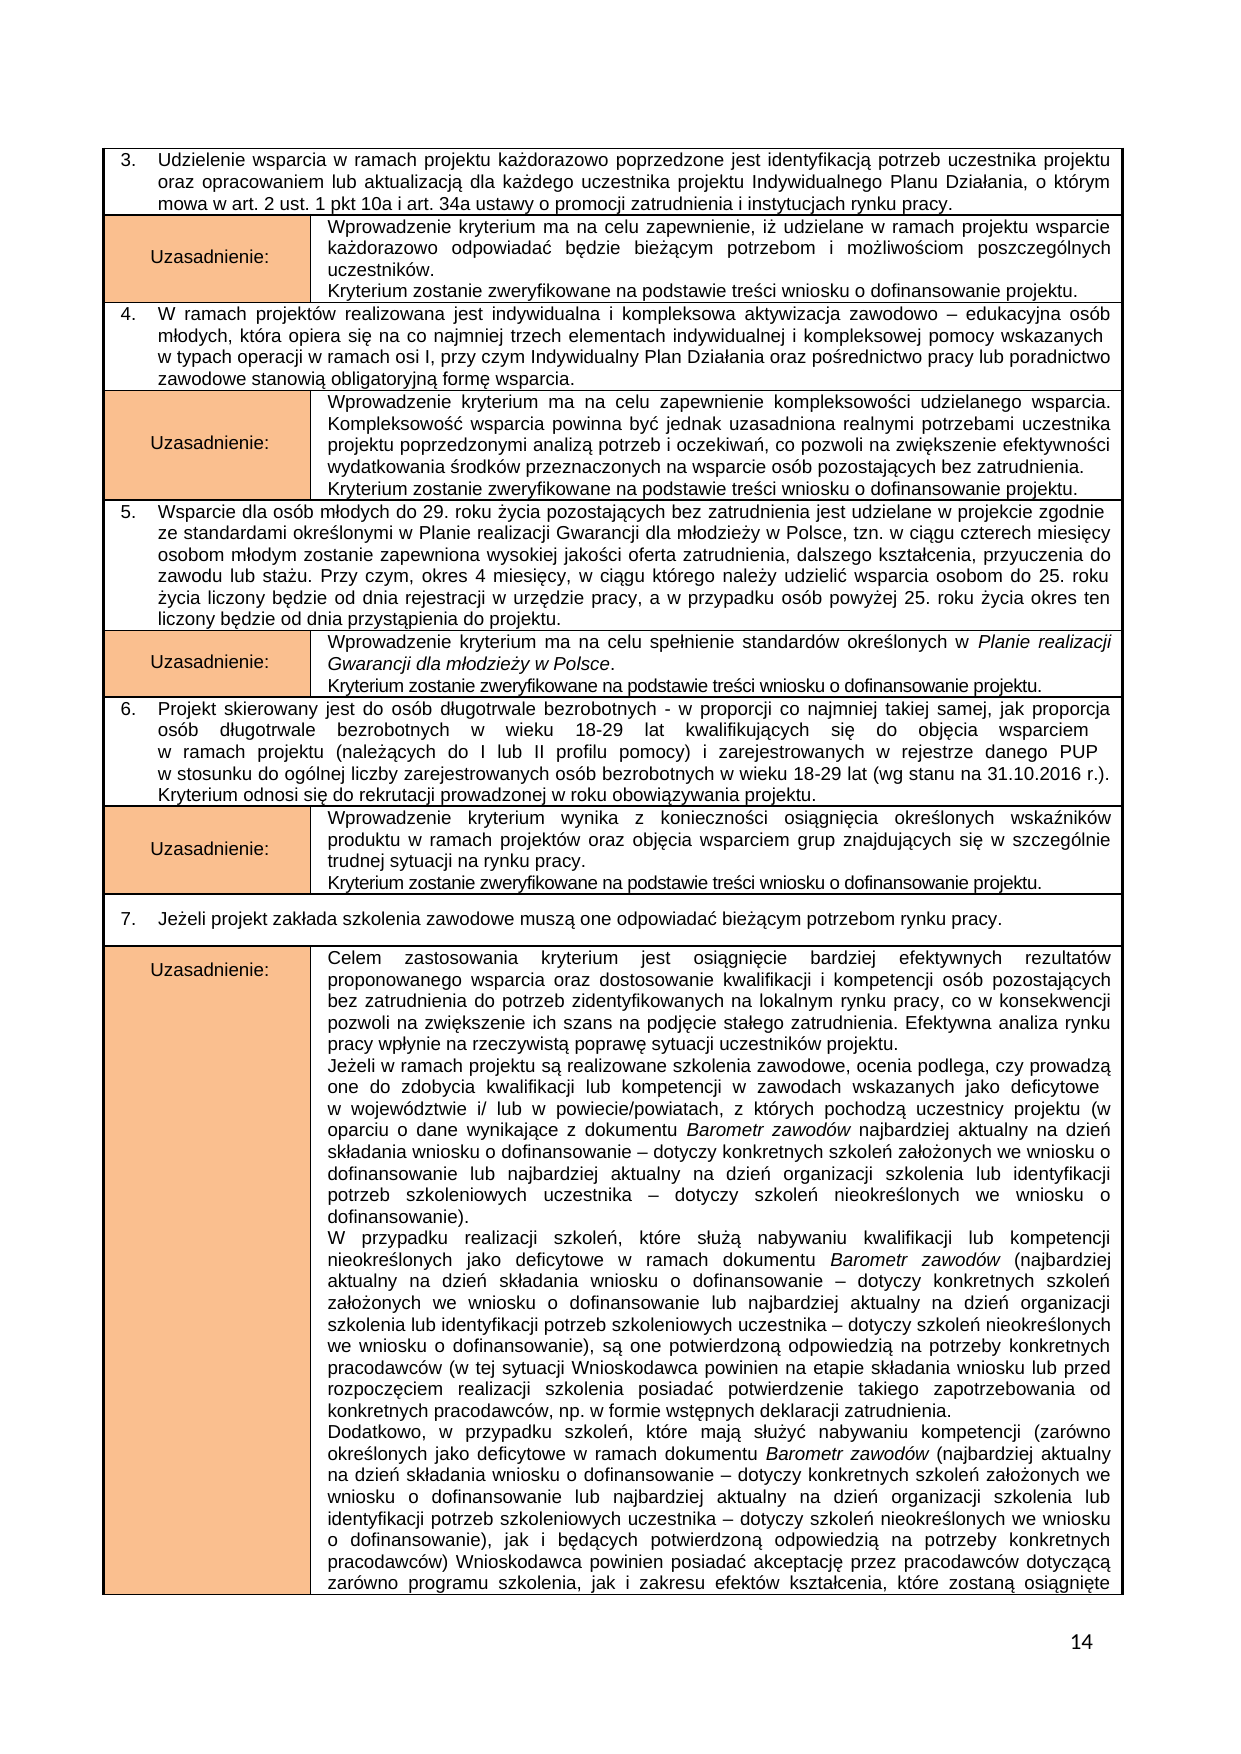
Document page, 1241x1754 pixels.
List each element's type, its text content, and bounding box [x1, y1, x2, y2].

table_cell Uzasadnienie: [105, 947, 310, 1594]
table_cell Udzielenie wsparcia w ramach projektu każdorazowo poprzedzone jest identyfikacją potrzeb uczestnika projektu oraz opracowaniem lub aktualizacją dla każdego uczestnika projektu Indywidualnego Planu Działania, o którym mowa w art. 2 ust. 1 pkt 10a i art. 34a ustawy o promocji zatrudnienia i instytucjach rynku pracy. [105, 149, 1121, 214]
table_cell Jeżeli projekt zakłada szkolenia zawodowe muszą one odpowiadać bieżącym potrzebom rynku pracy. [105, 895, 1121, 945]
table_cell Uzasadnienie: [105, 807, 310, 893]
table_cell W ramach projektów realizowana jest indywidualna i kompleksowa aktywizacja zawodowo – edukacyjna osób młodych, która opiera się na co najmniej trzech elementach indywidualnej i kompleksowej pomocy wskazanych w typach operacji w ramach osi I, przy czym Indywidualny Plan Działania oraz pośrednictwo pracy lub poradnictwo zawodowe stanowią obligatoryjną formę wsparcia. [105, 303, 1121, 389]
table_cell Uzasadnienie: [105, 391, 310, 499]
table_cell Uzasadnienie: [105, 216, 310, 302]
table_cell Wprowadzenie kryterium ma na celu zapewnienie, iż udzielane w ramach projektu wsparcie każdorazowo odpowiadać będzie bieżącym potrzebom i możliwościom poszczególnych uczestników. Kryterium zostanie zweryfikowane na podstawie treści wniosku o dofinansowanie projektu. [311, 216, 1121, 302]
table_cell Uzasadnienie: [105, 631, 310, 696]
table_cell Wprowadzenie kryterium ma na celu zapewnienie kompleksowości udzielanego wsparcia. Kompleksowość wsparcia powinna być jednak uzasadniona realnymi potrzebami uczestnika projektu poprzedzonymi analizą potrzeb i oczekiwań, co pozwoli na zwiększenie efektywności wydatkowania środków przeznaczonych na wsparcie osób pozostających bez zatrudnienia. Kryterium zostanie zweryfikowane na podstawie treści wniosku o dofinansowanie projektu. [311, 391, 1121, 499]
table_cell Wsparcie dla osób młodych do 29. roku życia pozostających bez zatrudnienia jest udzielane w projekcie zgodnie ze standardami określonymi w Planie realizacji Gwarancji dla młodzieży w Polsce, tzn. w ciągu czterech miesięcy osobom młodym zostanie zapewniona wysokiej jakości oferta zatrudnienia, dalszego kształcenia, przyuczenia do zawodu lub stażu. Przy czym, okres 4 miesięcy, w ciągu którego należy udzielić wsparcia osobom do 25. roku życia liczony będzie od dnia rejestracji w urzędzie pracy, a w przypadku osób powyżej 25. roku życia okres ten liczony będzie od dnia przystąpienia do projektu. [105, 501, 1121, 630]
table_cell Wprowadzenie kryterium ma na celu spełnienie standardów określonych w Planie realizacji Gwarancji dla młodzieży w Polsce. Kryterium zostanie zweryfikowane na podstawie treści wniosku o dofinansowanie projektu. [311, 631, 1121, 696]
table_cell Wprowadzenie kryterium wynika z konieczności osiągnięcia określonych wskaźników produktu w ramach projektów oraz objęcia wsparciem grup znajdujących się w szczególnie trudnej sytuacji na rynku pracy. Kryterium zostanie zweryfikowane na podstawie treści wniosku o dofinansowanie projektu. [311, 807, 1121, 893]
table_cell Projekt skierowany jest do osób długotrwale bezrobotnych - w proporcji co najmniej takiej samej, jak proporcja osób długotrwale bezrobotnych w wieku 18-29 lat kwalifikujących się do objęcia wsparciem w ramach projektu (należących do I lub II profilu pomocy) i zarejestrowanych w rejestrze danego PUP w stosunku do ogólnej liczby zarejestrowanych osób bezrobotnych w wieku 18-29 lat (wg stanu na 31.10.2016 r.). Kryterium odnosi się do rekrutacji prowadzonej w roku obowiązywania projektu. [105, 698, 1121, 805]
